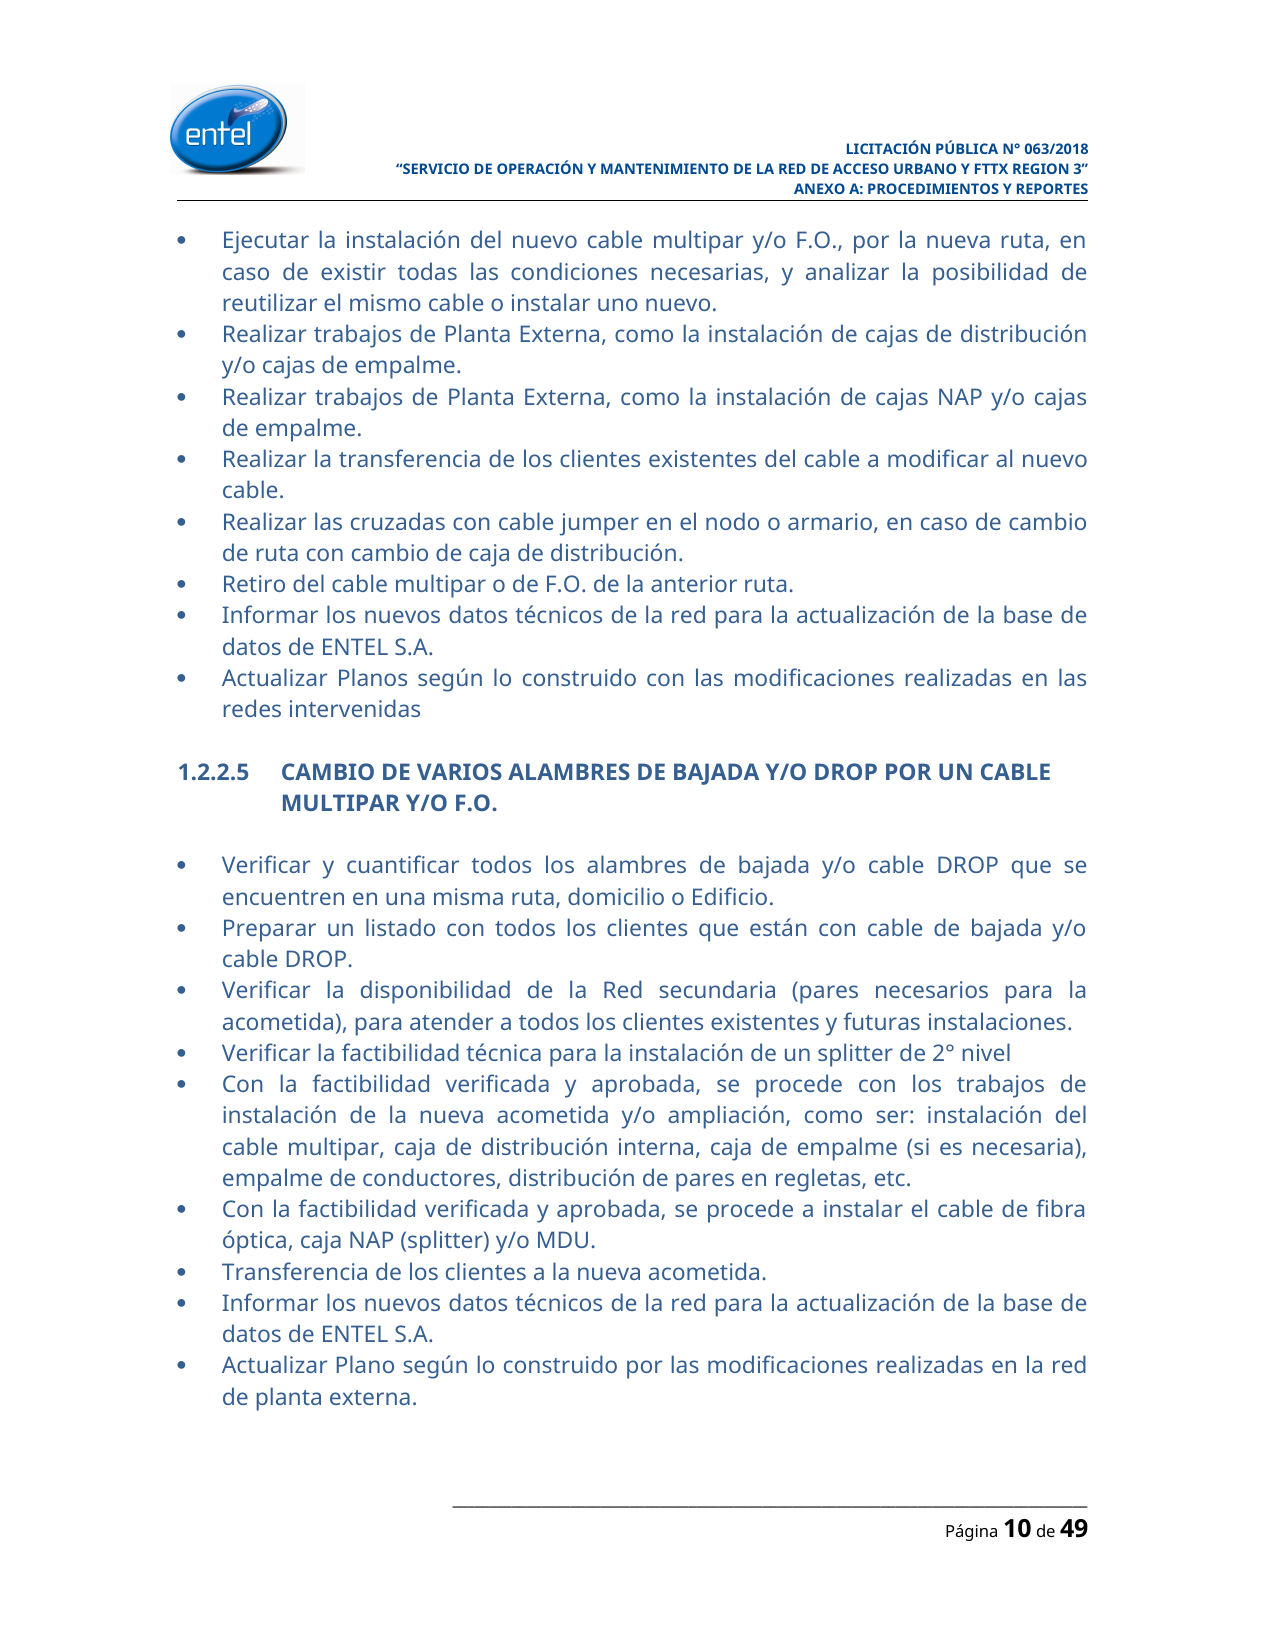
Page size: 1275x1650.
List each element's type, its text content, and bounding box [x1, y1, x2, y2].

list Verificar y cuantificar todos los alambres de bajada y/o cable DROP que se encuentren en una misma ruta, domicilio o Edificio. [177, 849, 1088, 912]
list Informar los nuevos datos técnicos de la red para la actualización de la base de datos de ENTEL S.A. [177, 599, 1088, 662]
list Con la factibilidad verificada y aprobada, se procede a instalar el cable de fibra óptica, caja NAP (splitter) y/o MDU. [177, 1193, 1088, 1255]
picture [169, 83, 305, 175]
list Actualizar Plano según lo construido por las modificaciones realizadas en la red de planta externa. [177, 1349, 1088, 1412]
list Transferencia de los clientes a la nueva acometida. [177, 1255, 1088, 1287]
list Ejecutar la instalación del nuevo cable multipar y/o F.O., por la nueva ruta, en caso de existir todas las condiciones necesarias, y analizar la posibilidad de reutilizar el mismo cable o instalar uno nuevo. [177, 224, 1088, 318]
list Realizar trabajos de Planta Externa, como la instalación de cajas de distribución y/o cajas de empalme. [177, 318, 1088, 380]
list Verificar la disponibilidad de la Red secundaria (pares necesarios para la acometida), para atender a todos los clientes existentes y futuras instalaciones. [177, 974, 1088, 1037]
list Con la factibilidad verificada y aprobada, se procede con los trabajos de instalación de la nueva acometida y/o ampliación, como ser: instalación del cable multipar, caja de distribución interna, caja de empalme (si es necesaria), empalme de conductores, distribución de pares en regletas, etc. [177, 1068, 1088, 1193]
list Realizar las cruzadas con cable jumper en el nodo o armario, en caso de cambio de ruta con cambio de caja de distribución. [177, 505, 1088, 568]
list Realizar trabajos de Planta Externa, como la instalación de cajas NAP y/o cajas de empalme. [177, 380, 1088, 443]
list Retiro del cable multipar o de F.O. de la anterior ruta. [177, 568, 1088, 599]
list Preparar un listado con todos los clientes que están con cable de bajada y/o cable DROP. [177, 912, 1088, 974]
list Verificar la factibilidad técnica para la instalación de un splitter de 2° nivel [177, 1037, 1088, 1068]
list Realizar la transferencia de los clientes existentes del cable a modificar al nuevo cable. [177, 443, 1088, 505]
list Informar los nuevos datos técnicos de la red para la actualización de la base de datos de ENTEL S.A. [177, 1287, 1088, 1349]
subtitle CAMBIO DE VARIOS ALAMBRES DE BAJADA Y/O DROP POR UN CABLE MULTIPAR Y/O F.O. [177, 755, 1088, 818]
list Actualizar Planos según lo construido con las modificaciones realizadas en las redes intervenidas [177, 662, 1088, 724]
